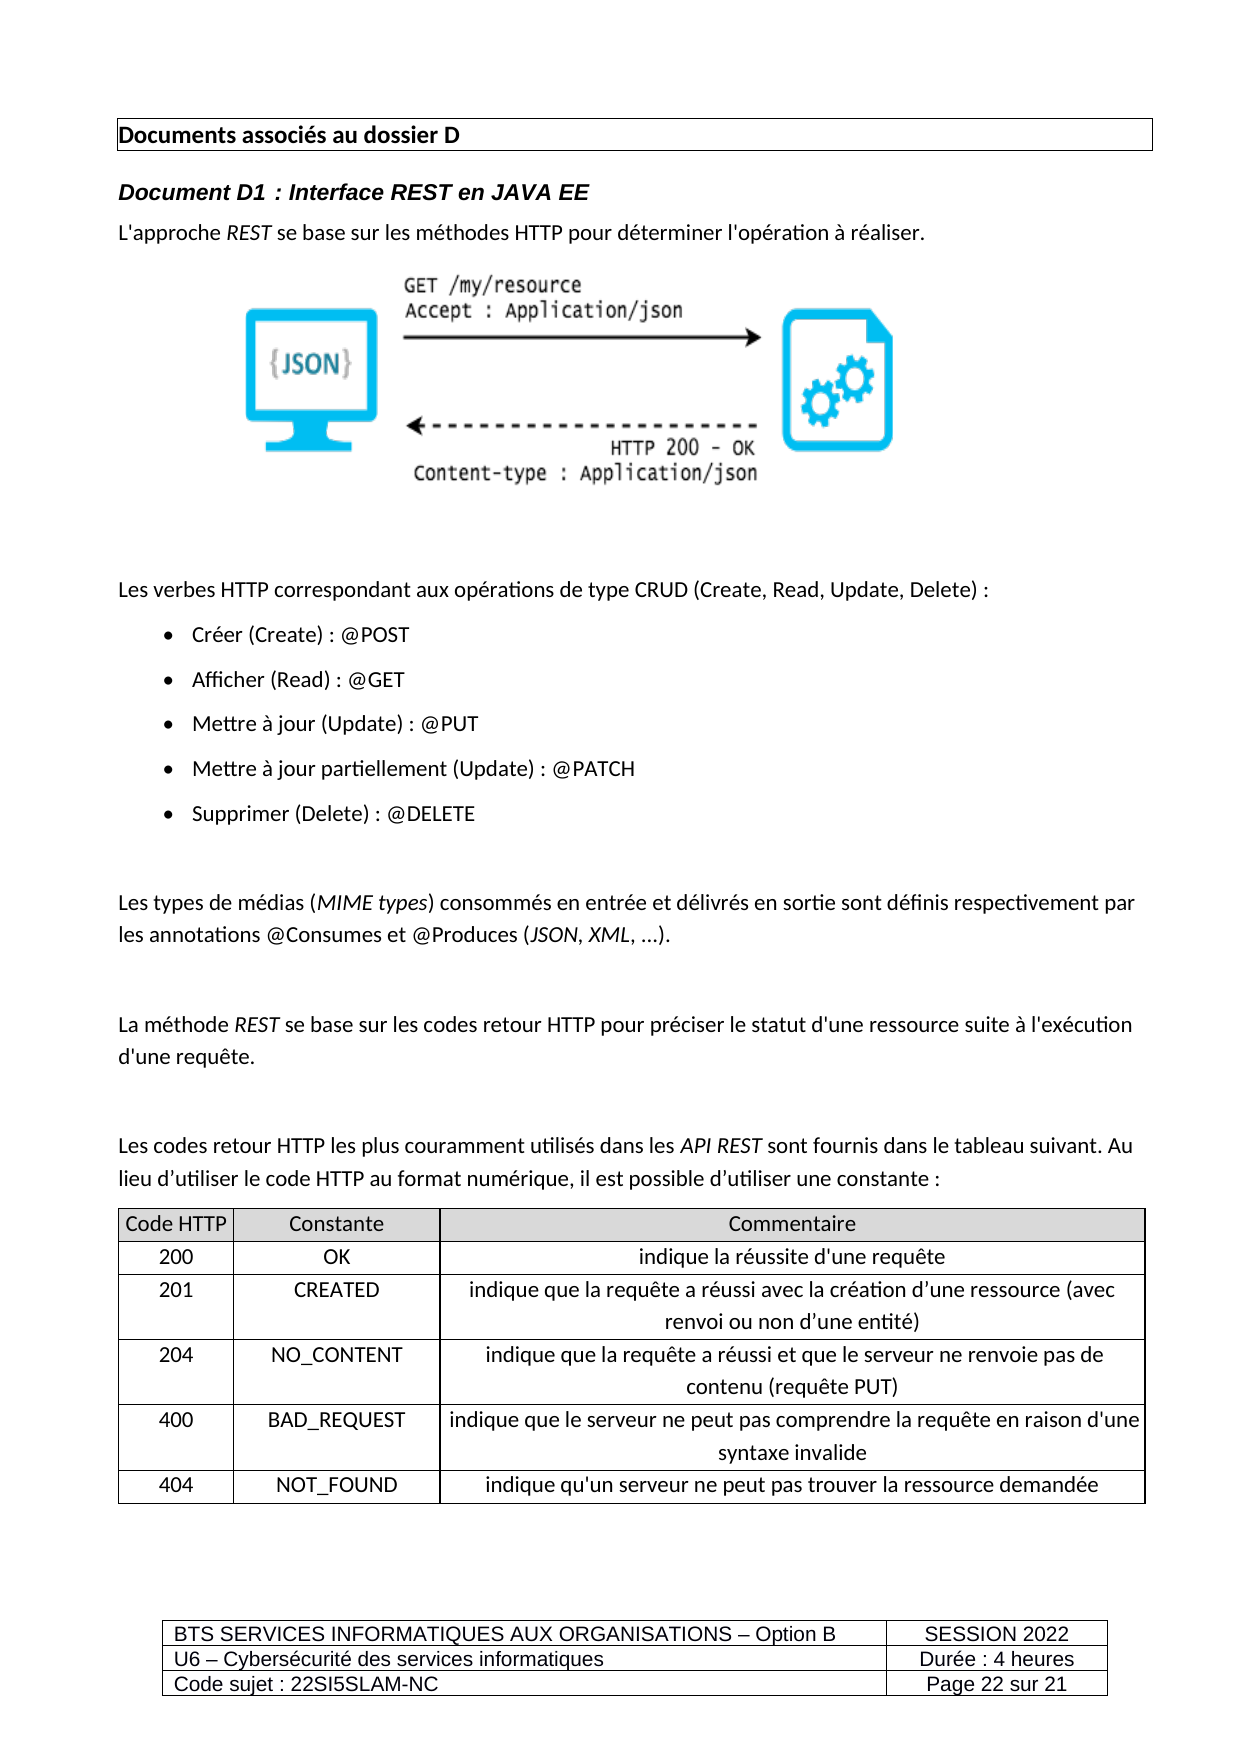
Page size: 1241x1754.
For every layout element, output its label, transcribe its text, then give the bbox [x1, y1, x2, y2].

table_cell indique la réussite d'une requête [441, 1242, 1144, 1274]
list Afficher (Read) : @GET [162, 665, 1152, 693]
table_cell indique que le serveur ne peut pas comprendre la requête en raison d'une syntaxe invalide [441, 1405, 1144, 1469]
table_cell 204 [119, 1340, 233, 1404]
text Les verbes HTTP correspondant aux opérations de type CRUD (Create, Read, Update, Delete) : [118, 576, 1152, 603]
table_header Commentaire [441, 1209, 1144, 1241]
text Les types de médias (MIME types) consommés en entrée et délivrés en sortie sont définis respectivement par les annotations @Consumes et @Produces (JSON, XML, ...). [118, 888, 1152, 948]
table_cell indique que la requête a réussi et que le serveur ne renvoie pas de contenu (requête PUT) [441, 1340, 1144, 1404]
picture [245, 270, 893, 490]
table_cell OK [234, 1242, 439, 1274]
text Document D1 : Interface REST en JAVA EE [118, 179, 1152, 206]
table_cell CREATED [234, 1275, 439, 1339]
list Créer (Create) : @POST [162, 620, 1152, 648]
table_cell indique qu'un serveur ne peut pas trouver la ressource demandée [441, 1471, 1144, 1502]
text Les codes retour HTTP les plus couramment utilisés dans les API REST sont fournis dans le tableau suivant. Au lieu d’utiliser le code HTTP au format numérique, il est possible d’utiliser une constante : [118, 1131, 1152, 1192]
table_cell 201 [119, 1275, 233, 1339]
list Supprimer (Delete) : @DELETE [162, 799, 1152, 827]
text L'approche REST se base sur les méthodes HTTP pour déterminer l'opération à réaliser. [118, 218, 1152, 246]
table_cell NO_CONTENT [234, 1340, 439, 1404]
table_header Constante [234, 1209, 439, 1241]
list Mettre à jour partiellement (Update) : @PATCH [162, 754, 1152, 782]
table_cell 400 [119, 1405, 233, 1469]
list Mettre à jour (Update) : @PUT [162, 709, 1152, 738]
table_header Code HTTP [119, 1209, 233, 1241]
text La méthode REST se base sur les codes retour HTTP pour préciser le statut d'une ressource suite à l'exécution d'une requête. [118, 1010, 1152, 1070]
table_cell NOT_FOUND [234, 1471, 439, 1502]
table_cell 200 [119, 1242, 233, 1274]
text Documents associés au dossier D [118, 119, 1152, 150]
table_cell 404 [119, 1471, 233, 1502]
picture [790, 320, 885, 442]
table_cell BAD_REQUEST [234, 1405, 439, 1469]
table_cell indique que la requête a réussi avec la création d’une ressource (avec renvoi ou non d’une entité) [441, 1275, 1144, 1339]
